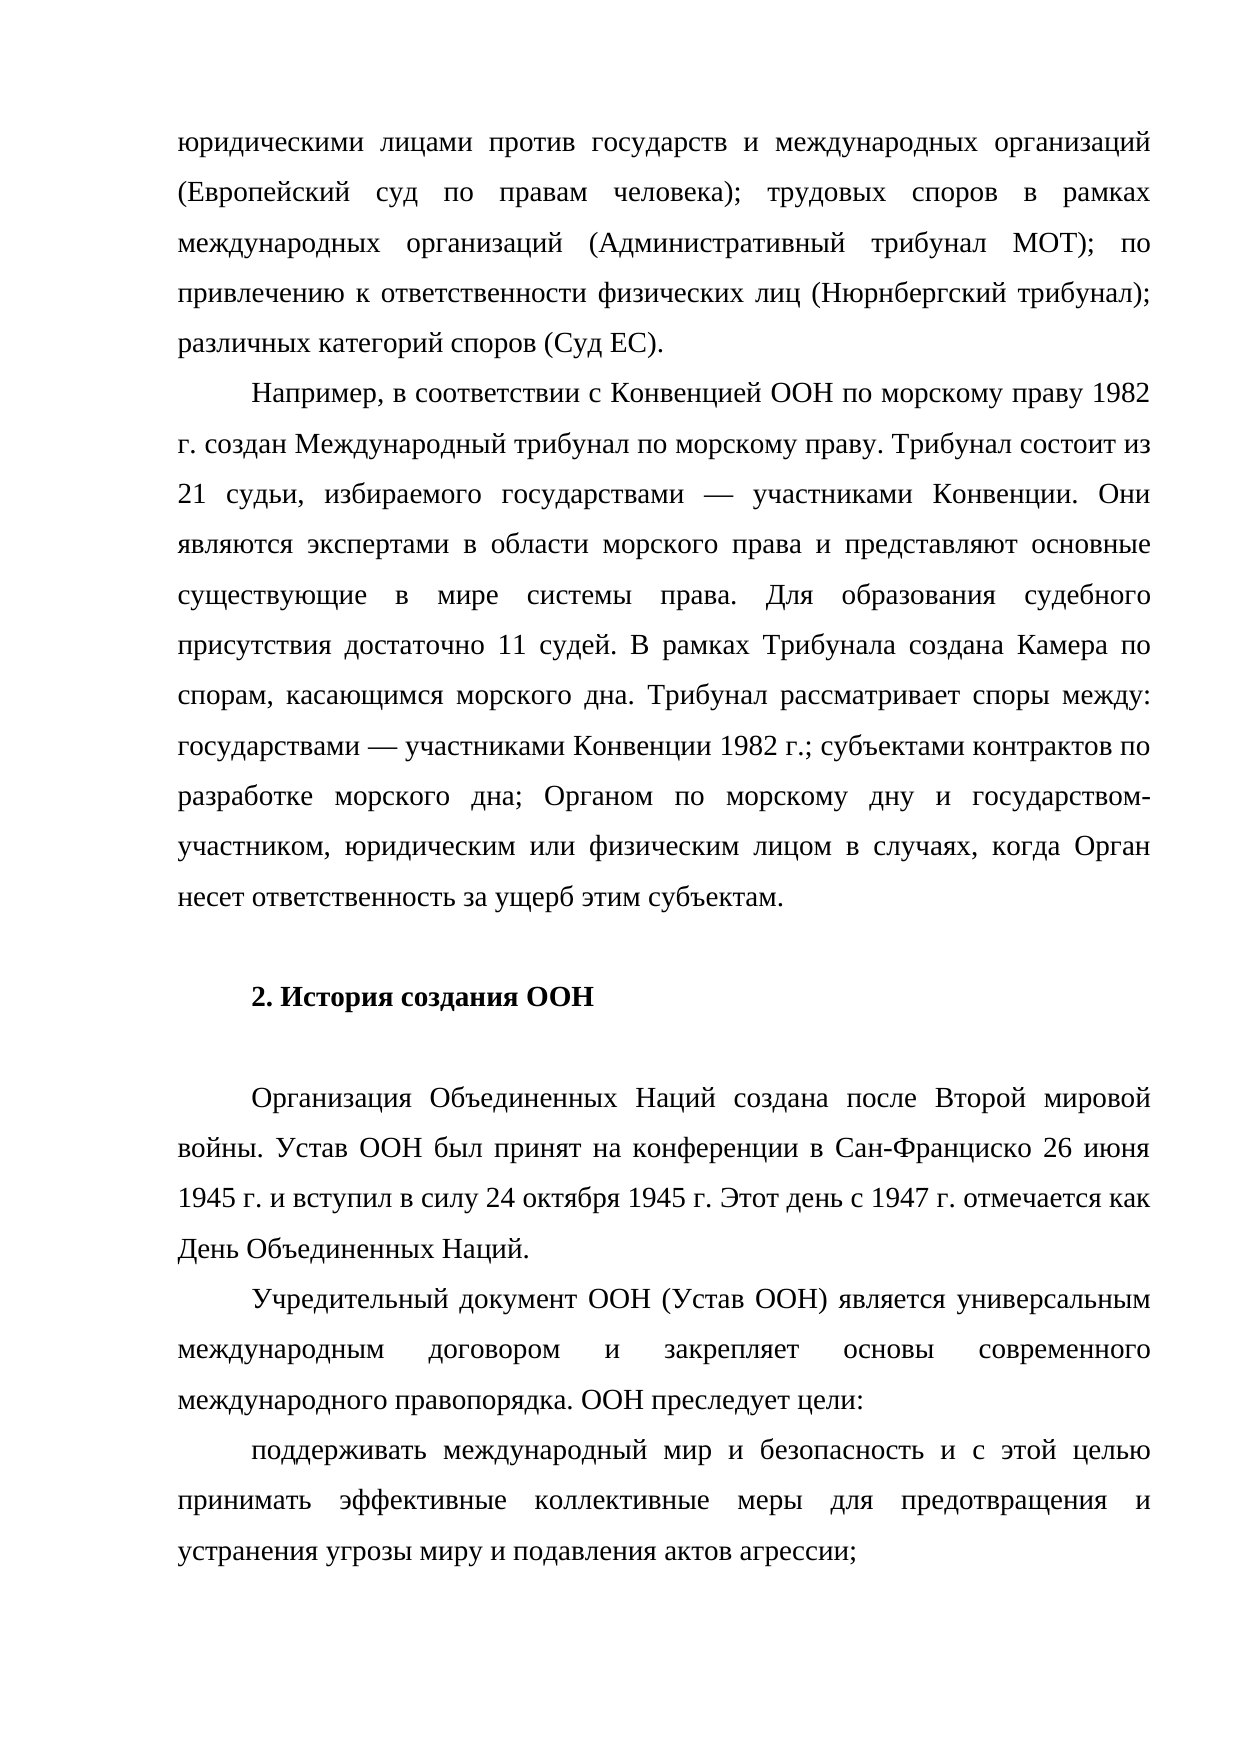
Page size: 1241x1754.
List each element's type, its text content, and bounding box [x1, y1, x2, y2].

text Организация Объединенных Наций создана после Второй мировой войны. Устав ООН был принят на конференции в Сан-Франциско 26 июня 1945 г. и вступил в силу 24 октября 1945 г. Этот день с 1947 г. отмечается как День Объединенных Наций. [177, 1080, 1152, 1264]
text Например, в соответствии с Конвенцией ООН по морскому праву 1982 г. создан Международный трибунал по морскому праву. Трибунал состоит из 21 судьи, избираемого государствами — участниками Конвенции. Они являются экспертами в области морского права и представляют основные существующие в мире системы права. Для образования судебного присутствия достаточно 11 судей. В рамках Трибунала создана Камера по спорам, касающимся морского дна. Трибунал рассматривает споры между: государствами — участниками Конвенции 1982 г.; субъектами контрактов по разработке морского дна; Органом по морскому дну и государством-участником, юридическим или физическим лицом в случаях, когда Орган несет ответственность за ущерб этим субъектам. [177, 376, 1152, 912]
text Учредительный документ ООН (Устав ООН) является универсальным международным договором и закрепляет основы современного международного правопорядка. ООН преследует цели: [177, 1281, 1152, 1415]
text поддерживать международный мир и безопасность и с этой целью принимать эффективные коллективные меры для предотвращения и устранения угрозы миру и подавления актов агрессии; [177, 1432, 1152, 1566]
text 2. История создания ООН [177, 979, 1152, 1013]
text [177, 124, 1152, 359]
